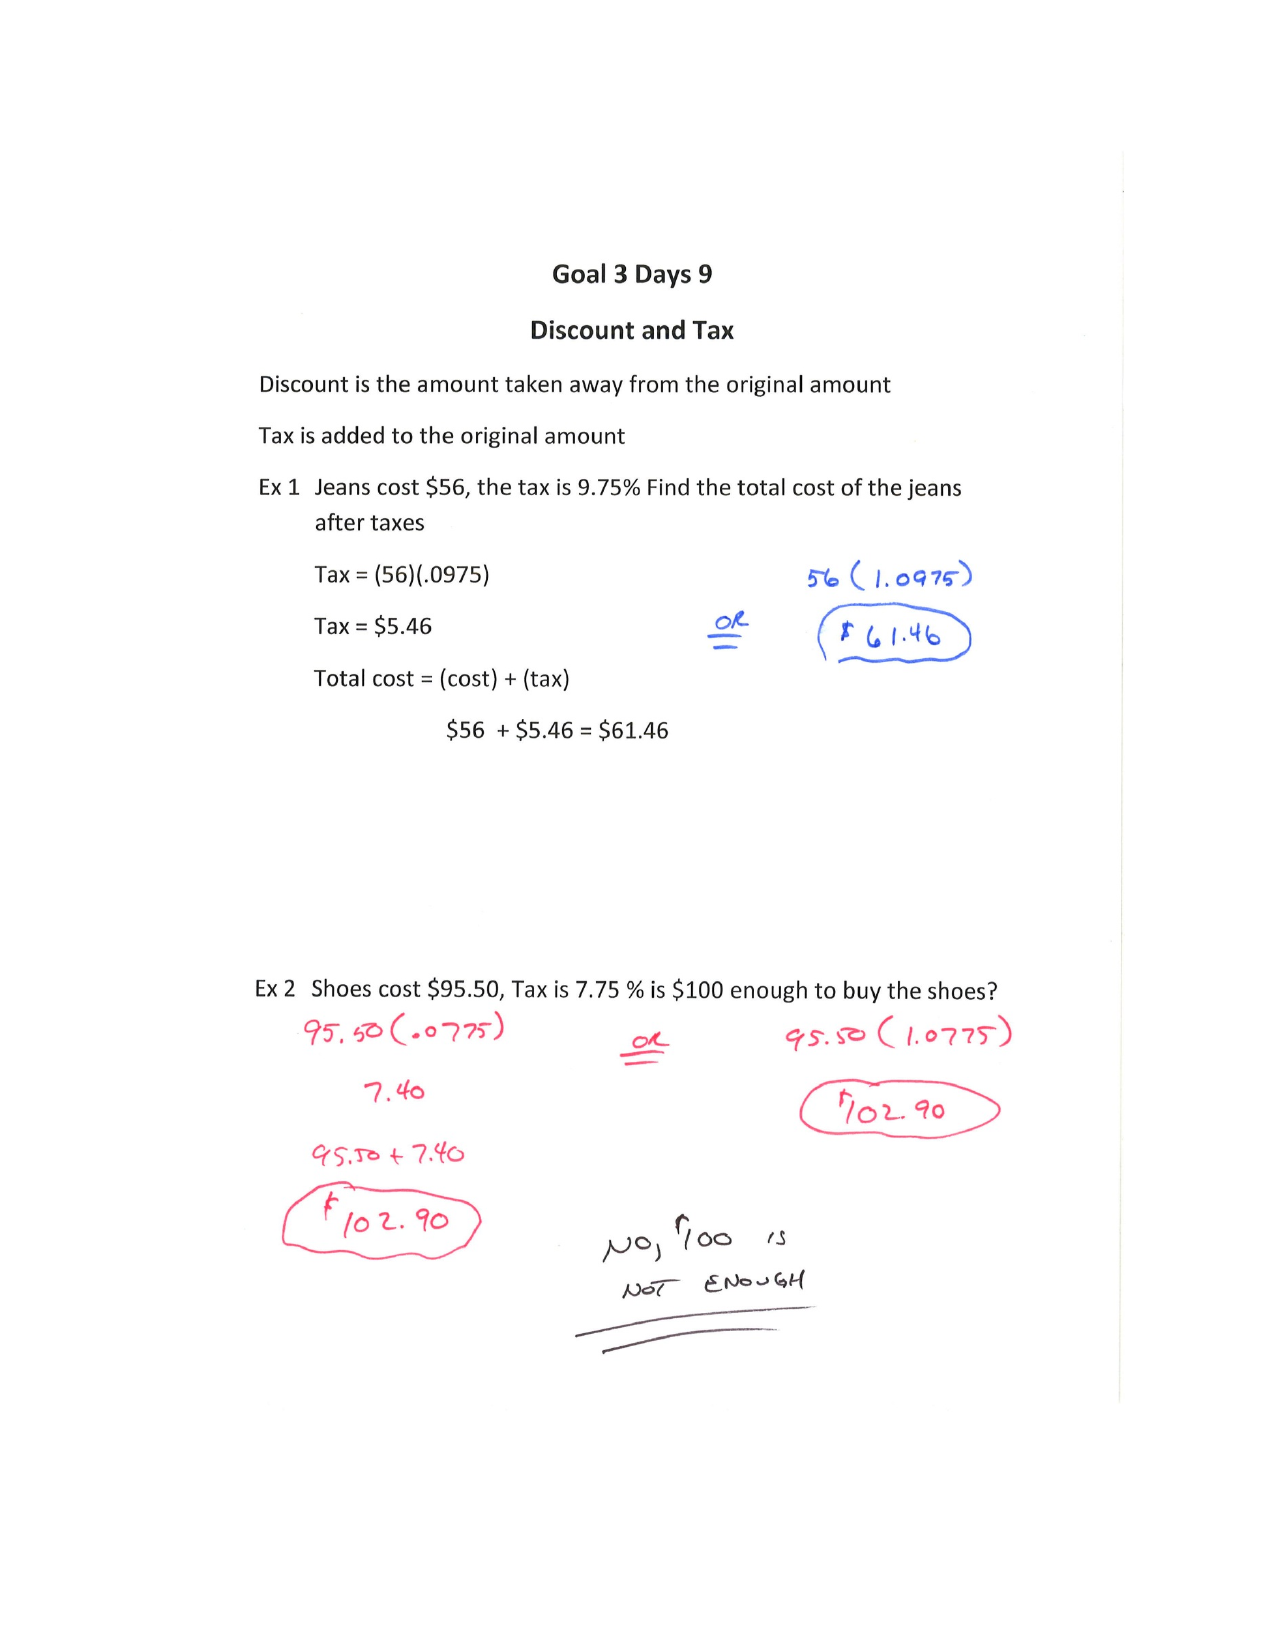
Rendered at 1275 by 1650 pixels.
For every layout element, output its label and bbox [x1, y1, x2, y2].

picture [150, 150, 1125, 1412]
